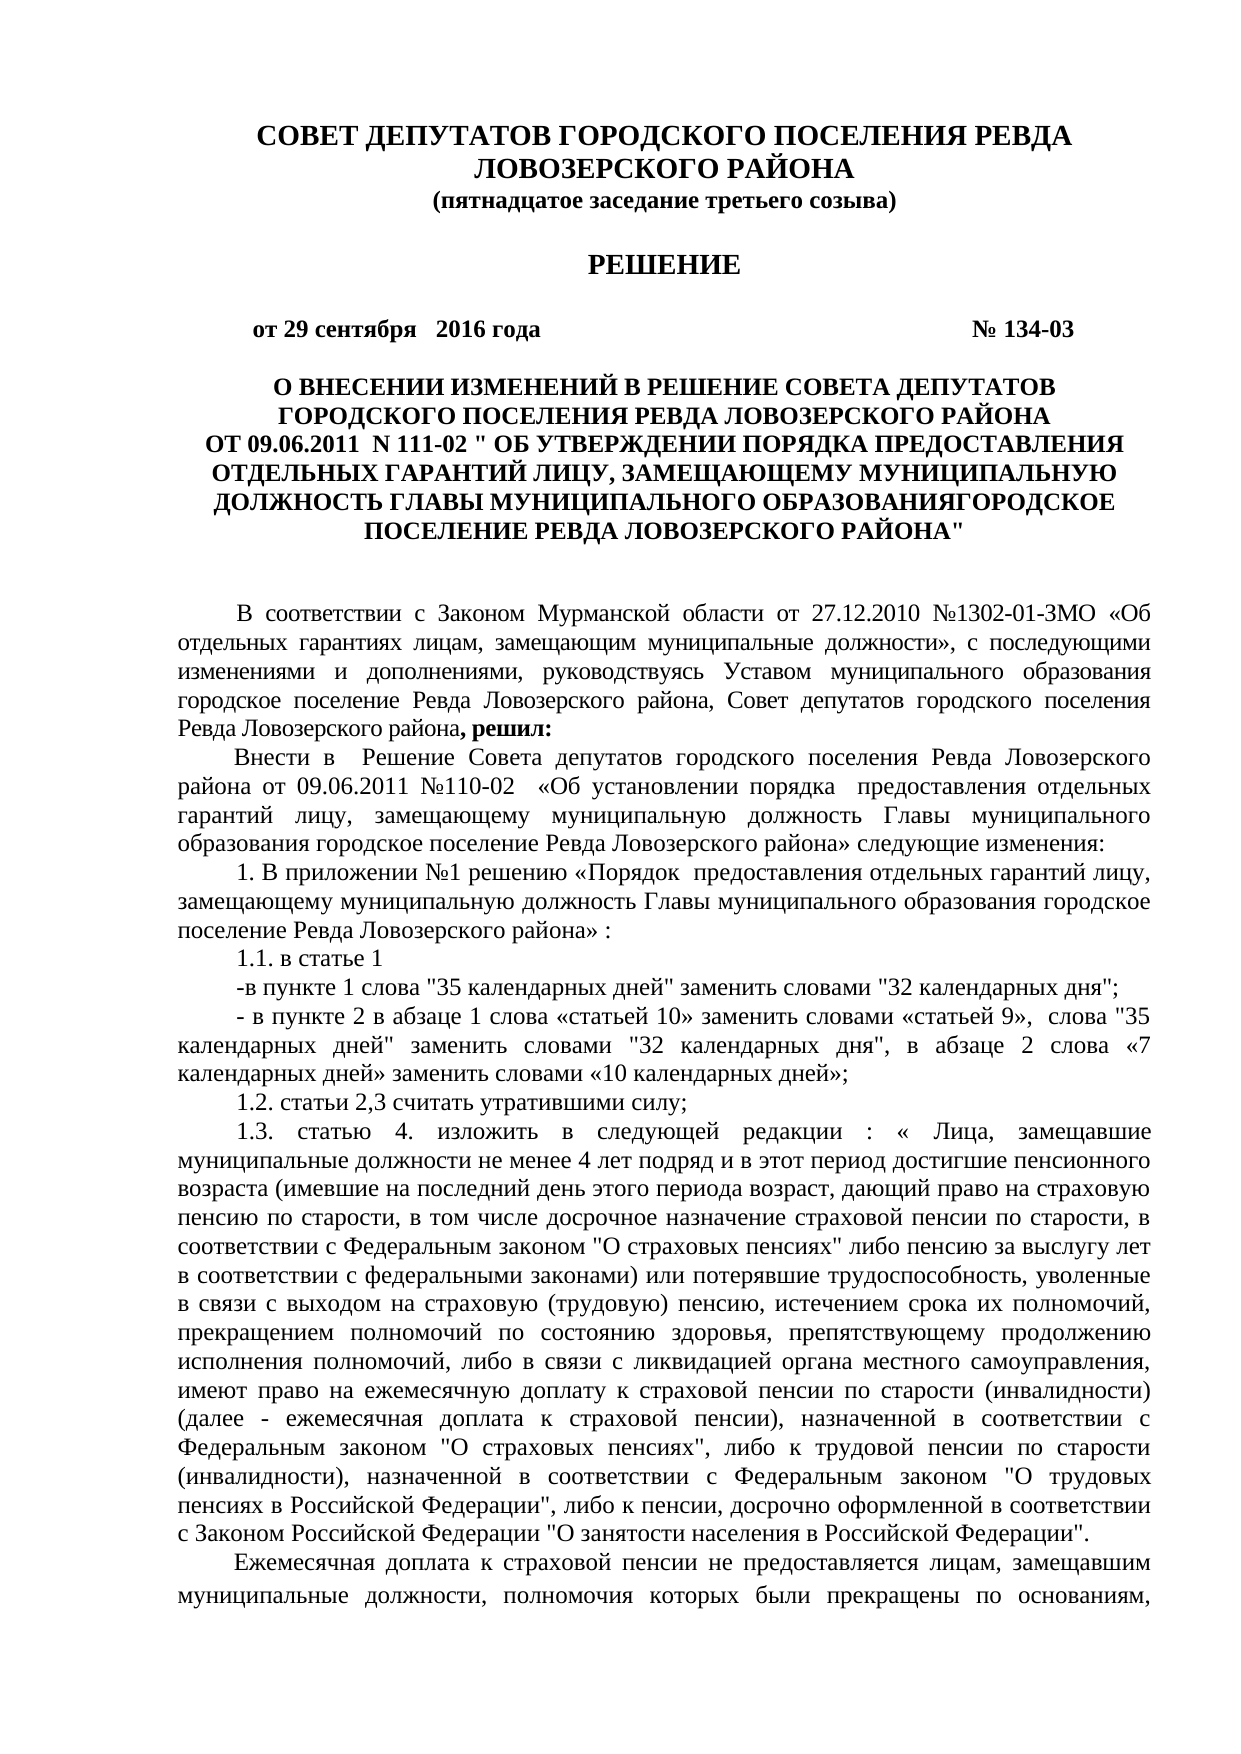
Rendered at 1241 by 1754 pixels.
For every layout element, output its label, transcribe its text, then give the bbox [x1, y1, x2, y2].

text от 29 сентября 2016 года № 134-03 [177, 314, 1152, 343]
text РЕШЕНИЕ [177, 247, 1152, 281]
text В соответствии с Законом Мурманской области от 27.12.2010 №1302-01-ЗМО «Об отдельных гарантиях лицам, замещающим муниципальные должности», с последующими изменениями и дополнениями, руководствуясь Уставом муниципального образования городское поселение Ревда Ловозерского района, Совет депутатов городского поселения Ревда Ловозерского района, решил: [177, 598, 1152, 742]
text СОВЕТ ДЕПУТАТОВ ГОРОДСКОГО ПОСЕЛЕНИЯ РЕВДА [177, 118, 1152, 152]
text 1.3. статью 4. изложить в следующей редакции : « Лица, замещавшие муниципальные должности не менее 4 лет подряд и в этот период достигшие пенсионного возраста (имевшие на последний день этого периода возраст, дающий право на страховую пенсию по старости, в том числе досрочное назначение страховой пенсии по старости, в соответствии с Федеральным законом "О страховых пенсиях" либо пенсию за выслугу лет в соответствии с федеральными законами) или потерявшие трудоспособность, уволенные в связи с выходом на страховую (трудовую) пенсию, истечением срока их полномочий, прекращением полномочий по состоянию здоровья, препятствующему продолжению исполнения полномочий, либо в связи с ликвидацией органа местного самоуправления, имеют право на ежемесячную доплату к страховой пенсии по старости (инвалидности) (далее - ежемесячная доплата к страховой пенсии), назначенной в соответствии с Федеральным законом "О страховых пенсиях", либо к трудовой пенсии по старости (инвалидности), назначенной в соответствии с Федеральным законом "О трудовых пенсиях в Российской Федерации", либо к пенсии, досрочно оформленной в соответствии с Законом Российской Федерации "О занятости населения в Российской Федерации". [177, 1116, 1152, 1547]
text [177, 1547, 1152, 1609]
text - в пункте 2 в абзаце 1 слова «статьей 10» заменить словами «статьей 9», слова "35 календарных дней" заменить словами "32 календарных дня", в абзаце 2 слова «7 календарных дней» заменить словами «10 календарных дней»; [177, 1001, 1152, 1087]
text Внести в Решение Совета депутатов городского поселения Ревда Ловозерского района от 09.06.2011 №110-02 «Об установлении порядка предоставления отдельных гарантий лицу, замещающему муниципальную должность Главы муниципального образования городское поселение Ревда Ловозерского района» следующие изменения: [177, 742, 1152, 857]
text 1.2. статьи 2,3 считать утратившими силу; [177, 1087, 1152, 1116]
title ОТ 09.06.2011 N 111-02 " ОБ УТВЕРЖДЕНИИ ПОРЯДКА ПРЕДОСТАВЛЕНИЯ ОТДЕЛЬНЫХ ГАРАНТИЙ ЛИЦУ, ЗАМЕЩАЮЩЕМУ МУНИЦИПАЛЬНУЮ ДОЛЖНОСТЬ ГЛАВЫ МУНИЦИПАЛЬНОГО ОБРАЗОВАНИЯГОРОДСКОЕ ПОСЕЛЕНИЕ РЕВДА ЛОВОЗЕРСКОГО РАЙОНА" [177, 429, 1152, 544]
text 1.1. в статье 1 [177, 943, 1152, 972]
text городскОГО ПОСЕЛЕНИЯ РЕВДА ЛОВОЗЕРСКОГО РАЙОНА [177, 401, 1152, 429]
text -в пункте 1 слова "35 календарных дней" заменить словами "32 календарных дня"; [177, 972, 1152, 1001]
text 1. В приложении №1 решению «Порядок предоставления отдельных гарантий лицу, замещающему муниципальную должность Главы муниципального образования городское поселение Ревда Ловозерского района» : [177, 857, 1152, 943]
text О ВНЕСЕНИИ ИЗМЕНЕНИЙ В РЕШЕНИЕ СОВЕТА ДЕПУТАТОВ [177, 372, 1152, 401]
text ЛОВОЗЕРСКОГО РАЙОНА [177, 152, 1152, 185]
text (пятнадцатое заседание третьего созыва) [177, 185, 1152, 214]
